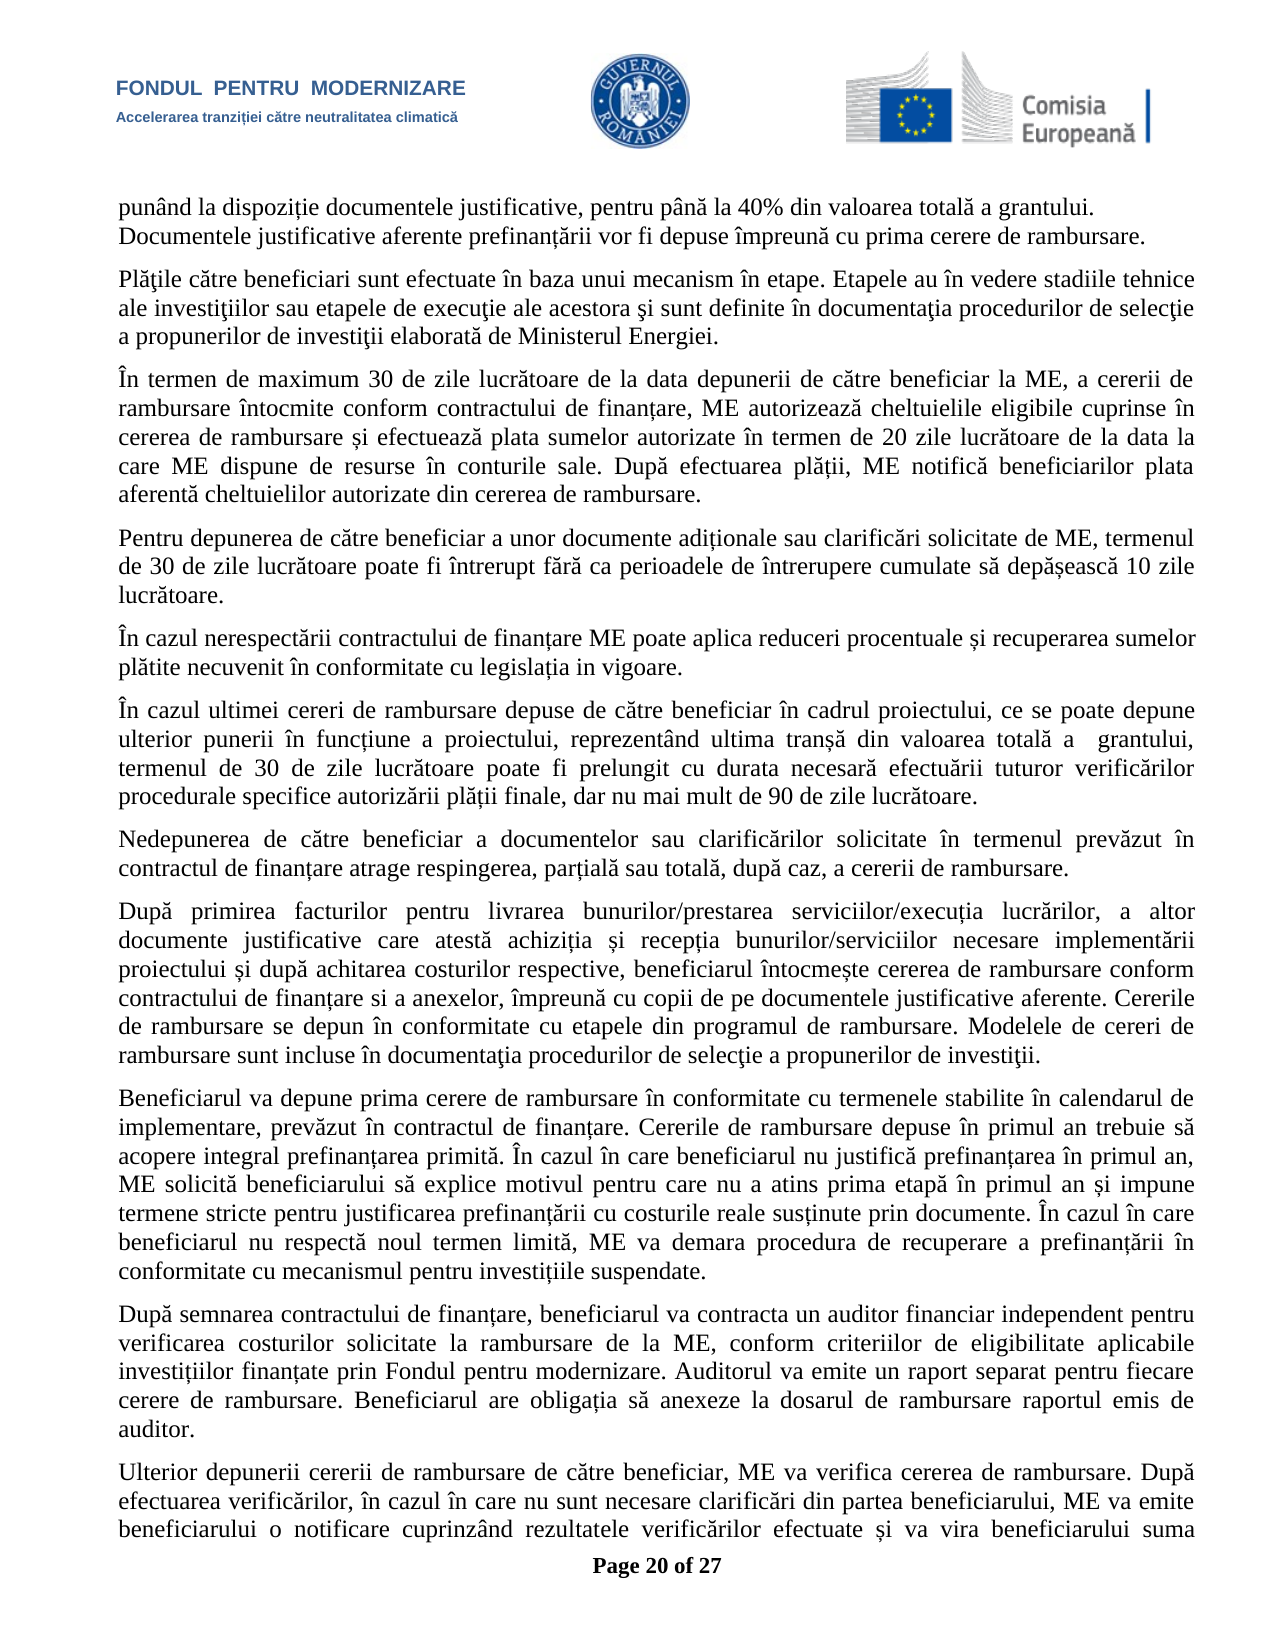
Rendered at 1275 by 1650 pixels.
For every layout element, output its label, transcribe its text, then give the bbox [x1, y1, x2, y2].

text Pentru depunerea de către beneficiar a unor documente adiționale sau clarificări solicitate de ME, termenul de 30 de zile lucrătoare poate fi întrerupt fără ca perioadele de întrerupere cumulate să depășească 10 zile lucrătoare. [118, 523, 1196, 609]
text După primirea facturilor pentru livrarea bunurilor/prestarea serviciilor/execuția lucrărilor, a altor documente justificative care atestă achiziția și recepția bunurilor/serviciilor necesare implementării proiectului și după achitarea costurilor respective, beneficiarul întocmește cererea de rambursare conform contractului de finanțare si a anexelor, împreună cu copii de pe documentele justificative aferente. Cererile de rambursare se depun în conformitate cu etapele din programul de rambursare. Modelele de cereri de rambursare sunt incluse în documentaţia procedurilor de selecţie a propunerilor de investiţii. [118, 896, 1196, 1069]
text În cazul ultimei cereri de rambursare depuse de către beneficiar în cadrul proiectului, ce se poate depune ulterior punerii în funcțiune a proiectului, reprezentând ultima tranșă din valoarea totală a grantului, termenul de 30 de zile lucrătoare poate fi prelungit cu durata necesară efectuării tuturor verificărilor procedurale specifice autorizării plății finale, dar nu mai mult de 90 de zile lucrătoare. [118, 695, 1196, 810]
text În cazul nerespectării contractului de finanțare ME poate aplica reduceri procentuale și recuperarea sumelor plătite necuvenit în conformitate cu legislația in vigoare. [118, 623, 1196, 681]
text Beneficiarul va depune prima cerere de rambursare în conformitate cu termenele stabilite în calendarul de implementare, prevăzut în contractul de finanțare. Cererile de rambursare depuse în primul an trebuie să acopere integral prefinanțarea primită. În cazul în care beneficiarul nu justifică prefinanțarea în primul an, ME solicită beneficiarului să explice motivul pentru care nu a atins prima etapă în primul an și impune termene stricte pentru justificarea prefinanțării cu costurile reale susținute prin documente. În cazul în care beneficiarul nu respectă noul termen limită, ME va demara procedura de recuperare a prefinanțării în conformitate cu mecanismul pentru investițiile suspendate. [118, 1083, 1196, 1284]
text Nedepunerea de către beneficiar a documentelor sau clarificărilor solicitate în termenul prevăzut în contractul de finanțare atrage respingerea, parțială sau totală, după caz, a cererii de rambursare. [118, 824, 1196, 882]
text Plăţile către beneficiari sunt efectuate în baza unui mecanism în etape. Etapele au în vedere stadiile tehnice ale investiţiilor sau etapele de execuţie ale acestora şi sunt definite în documentaţia procedurilor de selecţie a propunerilor de investiţii elaborată de Ministerul Energiei. [118, 264, 1196, 350]
text După semnarea contractului de finanțare, beneficiarul va contracta un auditor financiar independent pentru verificarea costurilor solicitate la rambursare de la ME, conform criteriilor de eligibilitate aplicabile investițiilor finanțate prin Fondul pentru modernizare. Auditorul va emite un raport separat pentru fiecare cerere de rambursare. Beneficiarul are obligația să anexeze la dosarul de rambursare raportul emis de auditor. [118, 1299, 1196, 1443]
picture [590, 53, 690, 149]
text Documentele justificative aferente prefinanțării vor fi depuse împreună cu prima cerere de rambursare. [118, 221, 1196, 249]
text În termen de maximum 30 de zile lucrătoare de la data depunerii de către beneficiar la ME, a cererii de rambursare întocmite conform contractului de finanțare, ME autorizează cheltuielile eligibile cuprinse în cererea de rambursare și efectuează plata sumelor autorizate în termen de 20 zile lucrătoare de la data la care ME dispune de resurse în conturile sale. După efectuarea plății, ME notifică beneficiarilor plata aferentă cheltuielilor autorizate din cererea de rambursare. [118, 364, 1196, 508]
